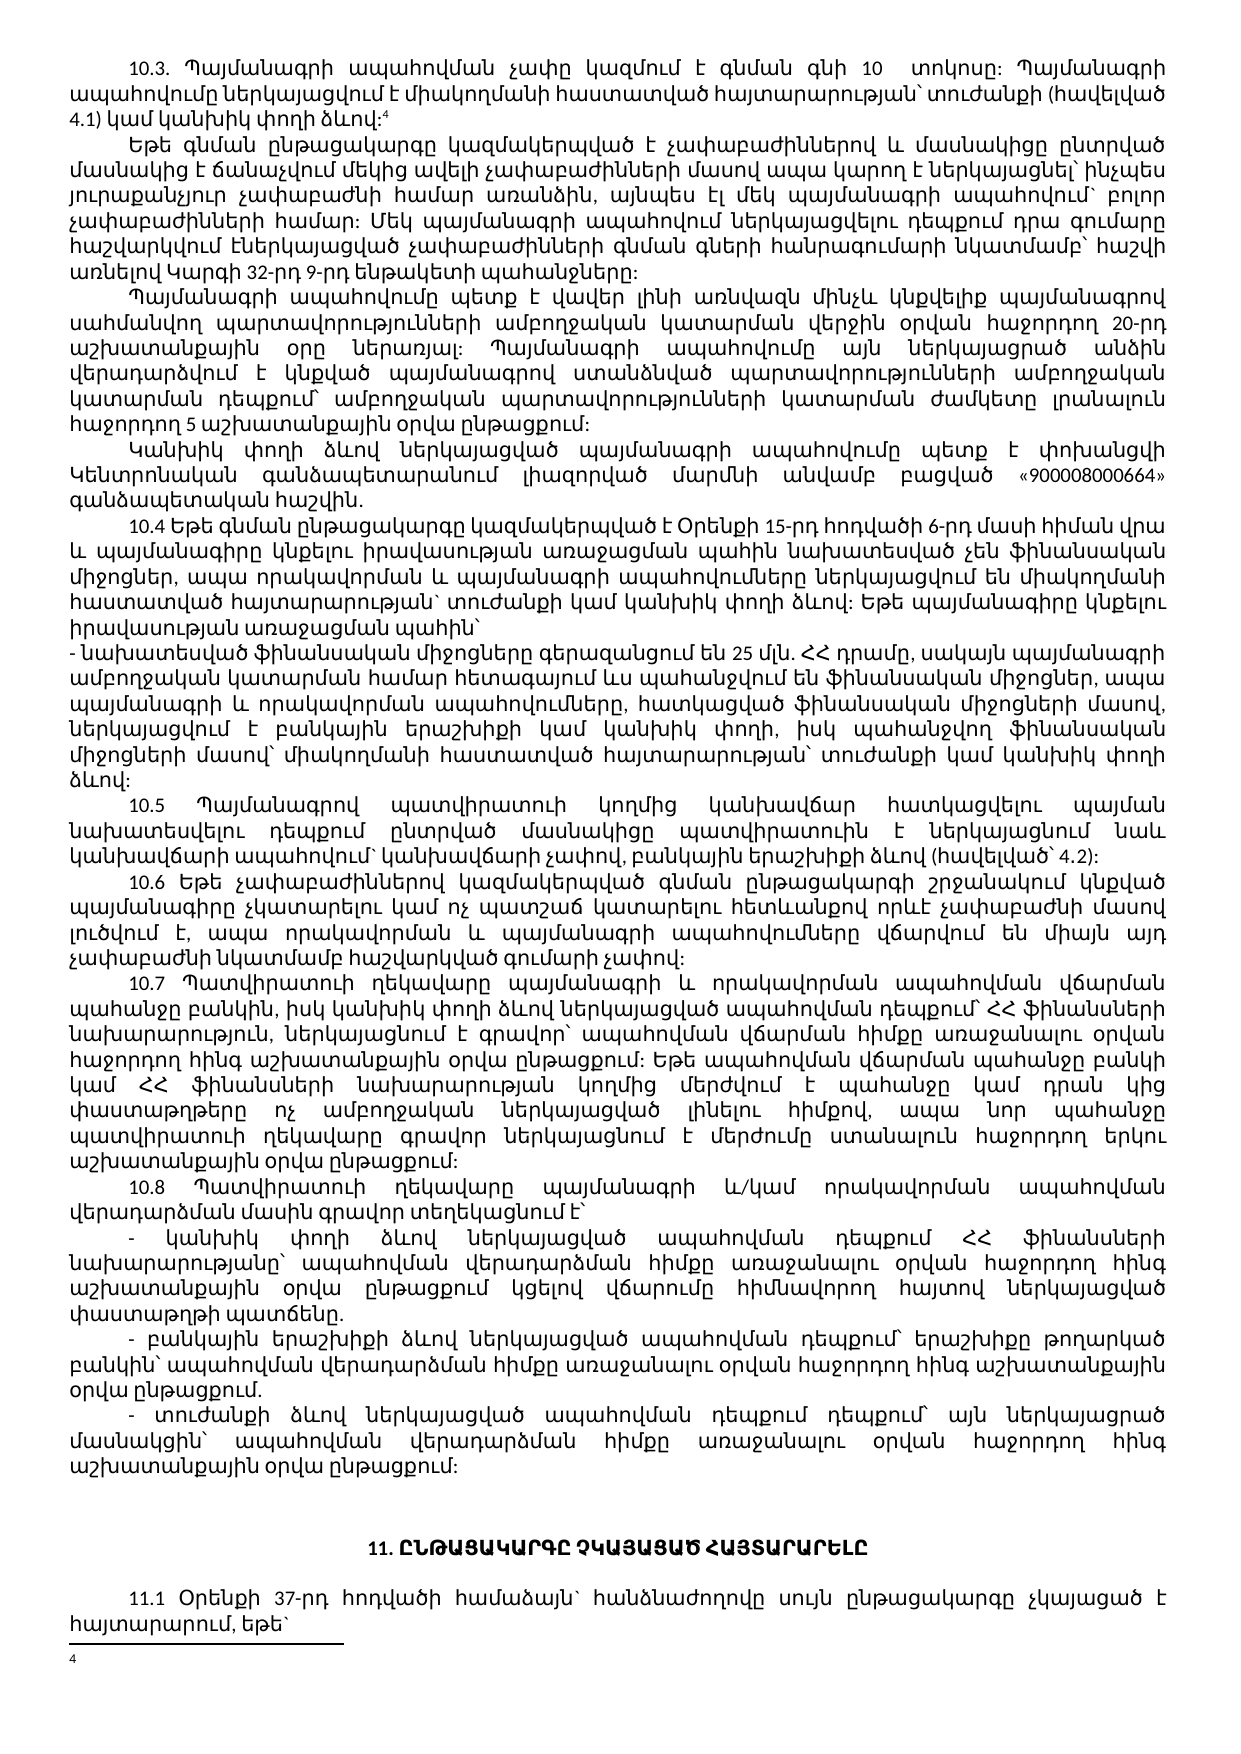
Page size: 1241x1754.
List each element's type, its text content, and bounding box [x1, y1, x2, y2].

text 10.8 Պատվիրատուի ղեկավարը պայմանագրի և/կամ որակավորման ապահովման վերադարձման մասին գրավոր տեղեկացնում է՝ [69, 1174, 1167, 1225]
text 10.7 Պատվիրատուի ղեկավարը պայմանագրի և որակավորման ապահովման վճարման պահանջը բանկին, իսկ կանխիկ փողի ձևով ներկայացված ապահովման դեպքում՝ ՀՀ ֆինանսների նախարարություն, ներկայացնում է գրավոր՝ ապահովման վճարման հիմքը առաջանալու օրվան հաջորդող հինգ աշխատանքային օրվա ընթացքում: Եթե ապահովման վճարման պահանջը բանկի կամ ՀՀ ֆինանսների նախարարության կողմից մերժվում է պահանջը կամ դրան կից փաստաթղթերը ոչ ամբողջական ներկայացված լինելու հիմքով, ապա նոր պահանջը պատվիրատուի ղեկավարը գրավոր ներկայացնում է մերժումը ստանալուն հաջորդող երկու աշխատանքային օրվա ընթացքում: [69, 971, 1167, 1174]
text Կանխիկ փողի ձևով ներկայացված պայմանագրի ապահովումը պետք է փոխանցվի Կենտրոնական գանձապետարանում լիազորված մարմնի անվամբ բացված «900008000664» գանձապետական հաշվին. [69, 437, 1167, 513]
text 10.5 Պայմանագրով պատվիրատուի կողմից կանխավճար հատկացվելու պայման նախատեսվելու դեպքում ընտրված մասնակիցը պատվիրատուին է ներկայացնում նաև կանխավճարի ապահովում` կանխավճարի չափով, բանկային երաշխիքի ձևով (հավելված՝ 4․2): [69, 793, 1167, 869]
text - նախատեսված ֆինանսական միջոցները գերազանցում են 25 մլն. ՀՀ դրամը, սակայն պայմանագրի ամբողջական կատարման համար հետագայում ևս պահանջվում են ֆինանսական միջոցներ, ապա պայմանագրի և որակավորման ապահովումները, հատկացված ֆինանսական միջոցների մասով, ներկայացվում է բանկային երաշխիքի կամ կանխիկ փողի, իսկ պահանջվող ֆինանսական միջոցների մասով՝ միակողմանի հաստատված հայտարարության՝ տուժանքի կամ կանխիկ փողի ձևով: [69, 640, 1167, 793]
text - կանխիկ փողի ձևով ներկայացված ապահովման դեպքում ՀՀ ֆինանսների նախարարությանը՝ ապահովման վերադարձման հիմքը առաջանալու օրվան հաջորդող հինգ աշխատանքային օրվա ընթացքում կցելով վճարումը հիմնավորող հայտով ներկայացված փաստաթղթի պատճենը. [69, 1225, 1167, 1326]
text 10.3. Պայմանագրի ապահովման չափը կազմում է գնման գնի 10 տոկոսը: Պայմանագրի ապահովումը ներկայացվում է միակողմանի հաստատված հայտարարության՝ տուժանքի (հավելված 4.1) կամ կանխիկ փողի ձևով: [69, 56, 1167, 132]
text 11.1 Օրենքի 37-րդ հոդվածի համաձայն` հանձնաժողովը սույն ընթացակարգը չկայացած է հայտարարում, եթե` [69, 1586, 1167, 1636]
text 11. ԸՆԹԱՑԱԿԱՐԳԸ ՉԿԱՅԱՑԱԾ ՀԱՅՏԱՐԱՐԵԼԸ [69, 1535, 1167, 1560]
text Պայմանագրի ապահովումը պետք է վավեր լինի առնվազն մինչև կնքվելիք պայմանագրով սահմանվող պարտավորությունների ամբողջական կատարման վերջին օրվան հաջորդող 20-րդ աշխատանքային օրը ներառյալ: Պայմանագրի ապահովումը այն ներկայացրած անձին վերադարձվում է կնքված պայմանագրով ստանձնված պարտավորությունների ամբողջական կատարման դեպքում՝ ամբողջական պարտավորությունների կատարման ժամկետը լրանալուն հաջորդող 5 աշխատանքային օրվա ընթացքում: [69, 284, 1167, 437]
text - բանկային երաշխիքի ձևով ներկայացված ապահովման դեպքում՝ երաշխիքը թողարկած բանկին՝ ապահովման վերադարձման հիմքը առաջանալու օրվան հաջորդող հինգ աշխատանքային օրվա ընթացքում. [69, 1326, 1167, 1403]
text 10.6 Եթե չափաբաժիններով կազմակերպված գնման ընթացակարգի շրջանակում կնքված պայմանագիրը չկատարելու կամ ոչ պատշաճ կատարելու հետևանքով որևէ չափաբաժնի մասով լուծվում է, ապա որակավորման և պայմանագրի ապահովումները վճարվում են միայն այդ չափաբաժնի նկատմամբ հաշվարկված գումարի չափով: [69, 869, 1167, 971]
text Եթե գնման ընթացակարգը կազմակերպված է չափաբաժիններով և մասնակիցը ընտրված մասնակից է ճանաչվում մեկից ավելի չափաբաժինների մասով ապա կարող է ներկայացնել՝ ինչպես յուրաքանչյուր չափաբաժնի համար առանձին, այնպես էլ մեկ պայմանագրի ապահովում` բոլոր չափաբաժինների համար: Մեկ պայմանագրի ապահովում ներկայացվելու դեպքում դրա գումարը հաշվարկվում էներկայացված չափաբաժինների գնման գների հանրագումարի նկատմամբ՝ հաշվի առնելով Կարգի 32-րդ 9-րդ ենթակետի պահանջները: [69, 132, 1167, 284]
text 10.4 Եթե գնման ընթացակարգը կազմակերպված է Օրենքի 15-րդ հոդվածի 6-րդ մասի հիման վրա և պայմանագիրը կնքելու իրավասության առաջացման պահին նախատեսված չեն ֆինանսական միջոցներ, ապա որակավորման և պայմանագրի ապահովումները ներկայացվում են միակողմանի հաստատված հայտարարության` տուժանքի կամ կանխիկ փողի ձևով: Եթե պայմանագիրը կնքելու իրավասության առաջացման պահին՝ [69, 513, 1167, 640]
text - տուժանքի ձևով ներկայացված ապահովման դեպքում դեպքում՝ այն ներկայացրած մասնակցին՝ ապահովման վերադարձման հիմքը առաջանալու օրվան հաջորդող հինգ աշխատանքային օրվա ընթացքում: [69, 1403, 1167, 1479]
